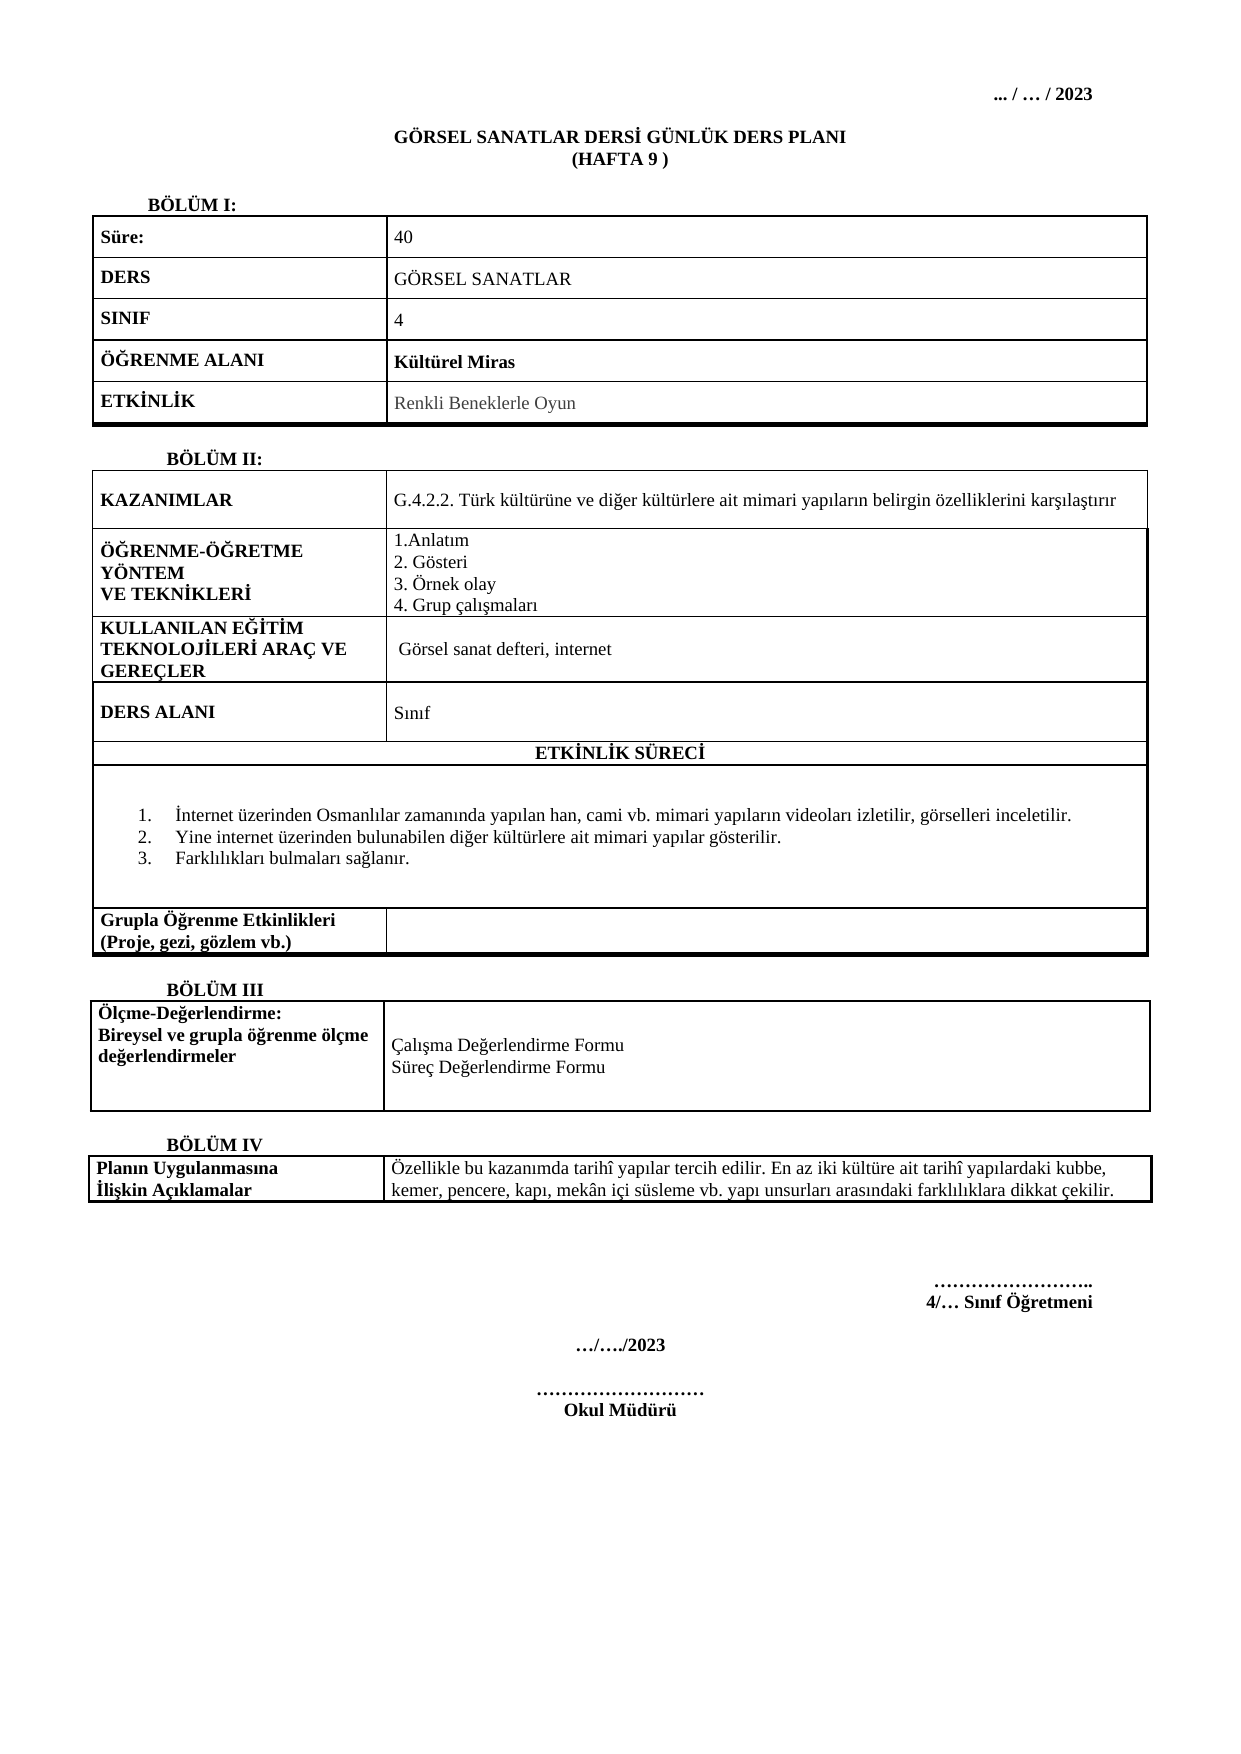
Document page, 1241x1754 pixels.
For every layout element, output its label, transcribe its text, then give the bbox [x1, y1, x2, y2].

table_cell KULLANILAN EĞİTİM TEKNOLOJİLERİ ARAÇ VE GEREÇLER [93, 617, 386, 681]
table_cell [387, 909, 1146, 952]
text BÖLÜM II: [148, 448, 1093, 470]
table_cell DERS ALANI [94, 683, 386, 741]
table_cell Grupla Öğrenme Etkinlikleri (Proje, gezi, gözlem vb.) [94, 909, 386, 952]
table_cell İnternet üzerinden Osmanlılar zamanında yapılan han, cami vb. mimari yapıların videoları izletilir, görselleri inceletilir. Yine internet üzerinden bulunabilen diğer kültürlere ait mimari yapılar gösterilir. Farklılıkları bulmaları sağlanır. [94, 766, 1146, 907]
table_cell ETKİNLİK [94, 382, 386, 422]
table_cell ETKİNLİK SÜRECİ [94, 742, 1146, 764]
table_header Çalışma Değerlendirme Formu Süreç Değerlendirme Formu [385, 1002, 1149, 1110]
table_cell DERS [94, 258, 386, 298]
table_cell 4 [388, 299, 1146, 339]
table_cell ÖĞRENME ALANI [94, 341, 386, 381]
table_header G.4.2.2. Türk kültürüne ve diğer kültürlere ait mimari yapıların belirgin özelliklerini karşılaştırır [387, 471, 1147, 528]
table_cell ÖĞRENME-ÖĞRETME YÖNTEM VE TEKNİKLERİ [93, 529, 386, 616]
text ... / … / 2023 [148, 83, 1093, 105]
table_header Planın Uygulanmasına İlişkin Açıklamalar [90, 1157, 383, 1200]
text BÖLÜM I: [148, 193, 1093, 215]
table_cell Görsel sanat defteri, internet [387, 617, 1146, 681]
text Okul Müdürü [148, 1399, 1093, 1421]
subtitle BÖLÜM III [148, 978, 1093, 1000]
text 4/… Sınıf Öğretmeni [148, 1291, 1093, 1313]
table_cell 1.Anlatım 2. Gösteri 3. Örnek olay 4. Grup çalışmaları [387, 529, 1146, 616]
subtitle BÖLÜM IV [148, 1133, 1093, 1155]
table_header Özellikle bu kazanımda tarihî yapılar tercih edilir. En az iki kültüre ait tarihî yapılardaki kubbe, kemer, pencere, kapı, mekân içi süsleme vb. yapı unsurları arasındaki farklılıklara dikkat çekilir. [385, 1157, 1150, 1200]
table_cell Kültürel Miras [388, 341, 1146, 381]
text ……………………… [148, 1377, 1093, 1399]
text …………………….. [148, 1269, 1093, 1291]
table_cell Renkli Beneklerle Oyun [388, 382, 1146, 422]
text GÖRSEL SANATLAR DERSİ GÜNLÜK DERS PLANI [148, 126, 1093, 148]
text (HAFTA 9 ) [148, 148, 1093, 169]
table_cell SINIF [94, 299, 386, 339]
table_header KAZANIMLAR [93, 471, 386, 528]
table_header Ölçme-Değerlendirme: Bireysel ve grupla öğrenme ölçme değerlendirmeler [92, 1002, 383, 1110]
table_header Süre: [94, 217, 386, 256]
table_cell GÖRSEL SANATLAR [388, 258, 1146, 298]
table_cell Sınıf [387, 683, 1146, 741]
text …/…./2023 [148, 1334, 1093, 1356]
table_header 40 [388, 217, 1146, 256]
